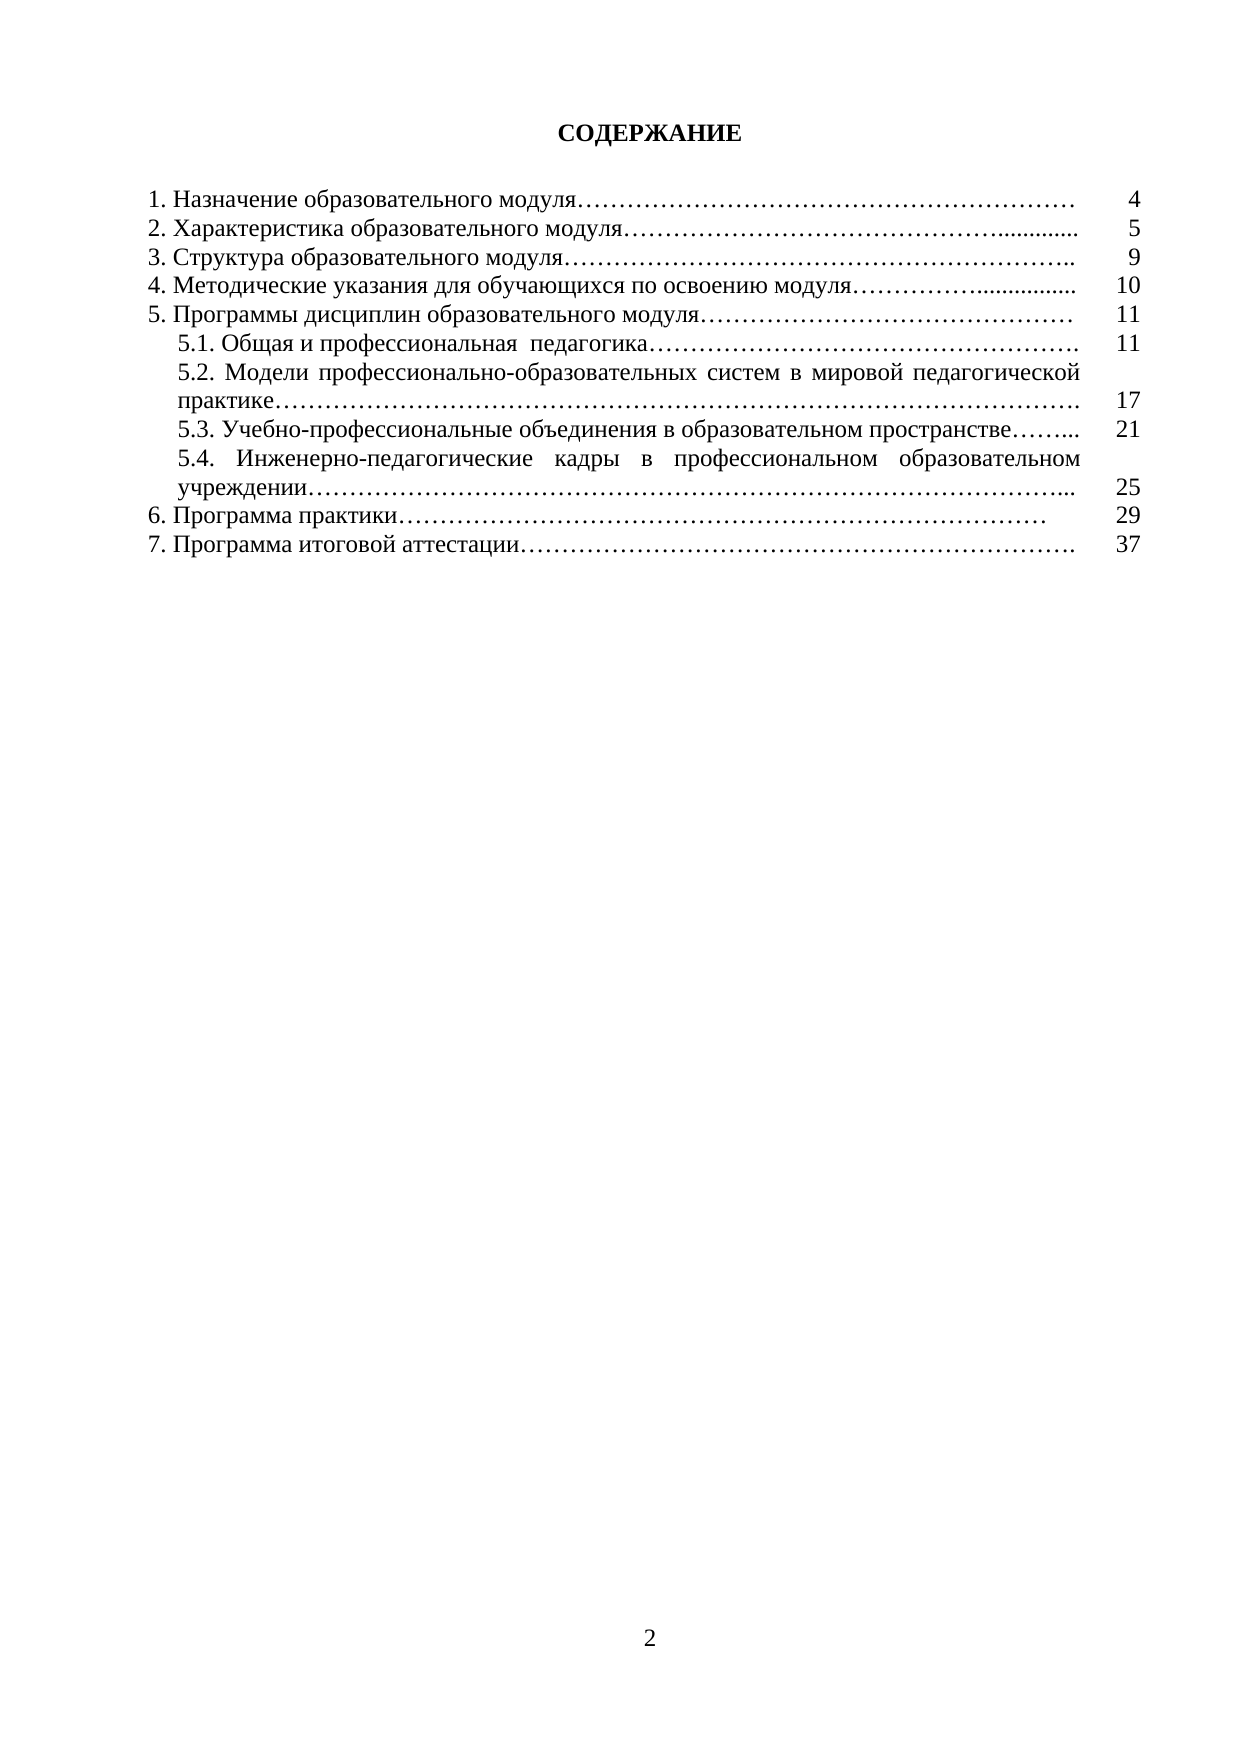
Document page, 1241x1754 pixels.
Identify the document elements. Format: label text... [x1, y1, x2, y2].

table_cell 11 [1093, 328, 1152, 357]
table_header 4 [1093, 184, 1152, 213]
text Содержание [148, 118, 1152, 147]
table_cell 5.1. Общая и профессиональная педагогика……………………………………………. [136, 328, 1093, 357]
table_header 1. Назначение образовательного модуля…………………………………………………… [136, 184, 1093, 213]
table_cell 3. Структура образовательного модуля…………………………………………………….. [136, 242, 1093, 270]
table_cell 10 [1093, 270, 1152, 299]
table_cell 5 [1093, 213, 1152, 242]
table_cell 9 [1093, 242, 1152, 270]
table_cell 5.3. Учебно-профессиональные объединения в образовательном пространстве……... [136, 414, 1093, 443]
table_cell 6. Программа практики…………………………………………………………………… 7. Программа итоговой аттестации…………………………………………………………. [136, 500, 1093, 558]
table_cell 11 [1093, 299, 1152, 328]
table_cell 5. Программы дисциплин образовательного модуля……………………………………… [136, 299, 1093, 328]
table_cell 5.4. Инженерно-педагогические кадры в профессиональном образовательном учреждении………………………………………………………………………………... [136, 443, 1093, 500]
table_cell 5.2. Модели профессионально-образовательных систем в мировой педагогической практике……………………………………………………………………………………. [136, 357, 1093, 414]
table_cell 25 [1093, 443, 1152, 500]
table_cell 21 [1093, 414, 1152, 443]
table_cell 4. Методические указания для обучающихся по освоению модуля……………................ [136, 270, 1093, 299]
table_cell 2. Характеристика образовательного модуля………………………………………............. [136, 213, 1093, 242]
table_cell 29 37 [1093, 500, 1152, 558]
table_cell 17 [1093, 357, 1152, 414]
